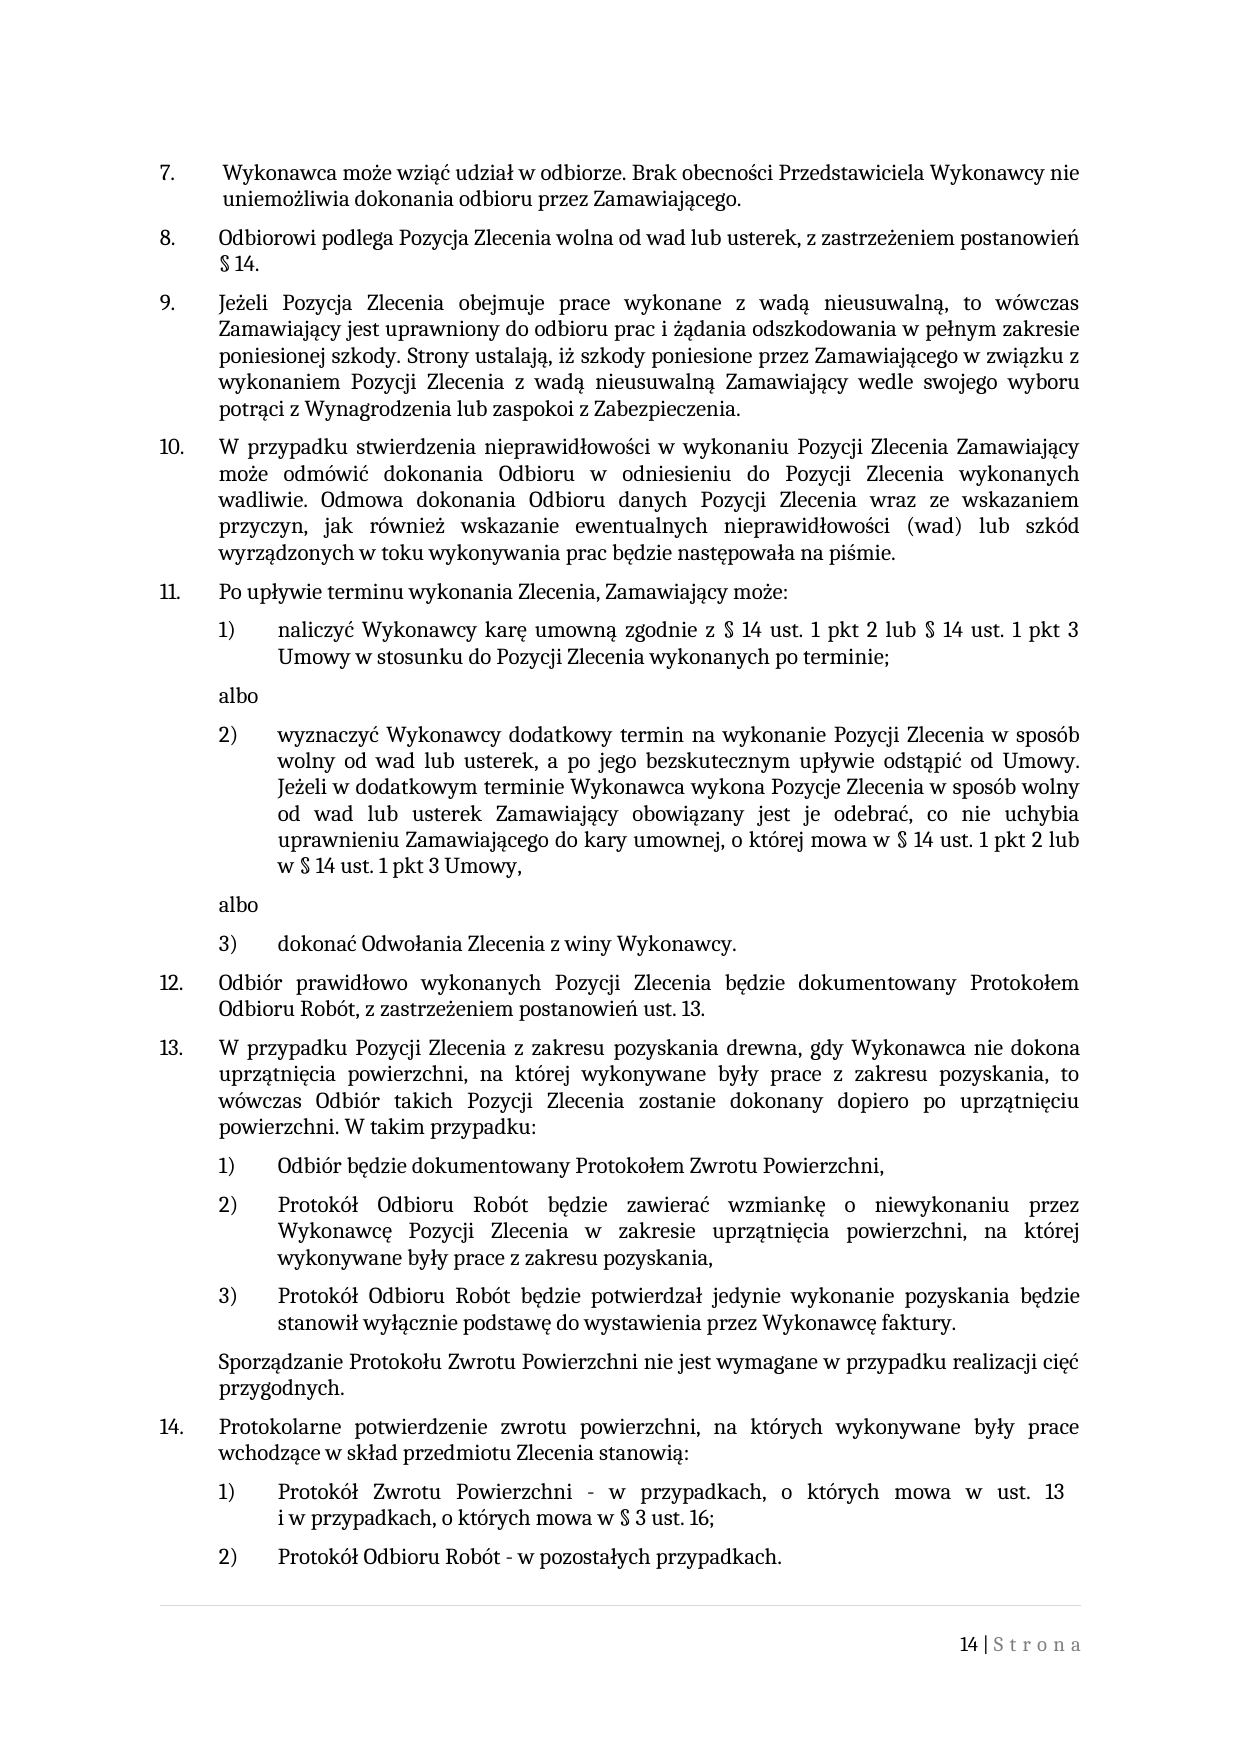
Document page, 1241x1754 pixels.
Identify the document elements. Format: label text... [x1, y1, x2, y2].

list W przypadku Pozycji Zlecenia z zakresu pozyskania drewna, gdy Wykonawca nie dokona uprzątnięcia powierzchni, na której wykonywane były prace z zakresu pozyskania, to wówczas Odbiór takich Pozycji Zlecenia zostanie dokonany dopiero po uprzątnięciu powierzchni. W takim przypadku: [159, 1035, 1081, 1140]
list Jeżeli Pozycja Zlecenia obejmuje prace wykonane z wadą nieusuwalną, to wówczas Zamawiający jest uprawniony do odbioru prac i żądania odszkodowania w pełnym zakresie poniesionej szkody. Strony ustalają, iż szkody poniesione przez Zamawiającego w związku z wykonaniem Pozycji Zlecenia z wadą nieusuwalną Zamawiający wedle swojego wyboru potrąci z Wynagrodzenia lub zaspokoi z Zabezpieczenia. [159, 290, 1081, 422]
text 1) Protokół Zwrotu Powierzchni - w przypadkach, o których mowa w ust. 13 i w przypadkach, o których mowa w § 3 ust. 16; [218, 1479, 1081, 1532]
list Protokolarne potwierdzenie zwrotu powierzchni, na których wykonywane były prace wchodzące w skład przedmiotu Zlecenia stanowią: [159, 1414, 1081, 1466]
list Protokół Odbioru Robót będzie potwierdzał jedynie wykonanie pozyskania będzie stanowił wyłącznie podstawę do wystawienia przez Wykonawcę faktury. [218, 1283, 1081, 1336]
list Odbiorowi podlega Pozycja Zlecenia wolna od wad lub usterek, z zastrzeżeniem postanowień § 14. [159, 225, 1081, 277]
list naliczyć Wykonawcy karę umowną zgodnie z § 14 ust. 1 pkt 2 lub § 14 ust. 1 pkt 3 Umowy w stosunku do Pozycji Zlecenia wykonanych po terminie; [218, 617, 1081, 670]
text albo [218, 682, 1081, 709]
list Po upływie terminu wykonania Zlecenia, Zamawiający może: [159, 578, 1081, 605]
list dokonać Odwołania Zlecenia z winy Wykonawcy. [218, 931, 1081, 957]
list Wykonawca może wziąć udział w odbiorze. Brak obecności Przedstawiciela Wykonawcy nie uniemożliwia dokonania odbioru przez Zamawiającego. [159, 159, 1081, 212]
list Protokół Odbioru Robót będzie zawierać wzmiankę o niewykonaniu przez Wykonawcę Pozycji Zlecenia w zakresie uprzątnięcia powierzchni, na której wykonywane były prace z zakresu pozyskania, [218, 1192, 1081, 1271]
list wyznaczyć Wykonawcy dodatkowy termin na wykonanie Pozycji Zlecenia w sposób wolny od wad lub usterek, a po jego bezskutecznym upływie odstąpić od Umowy. Jeżeli w dodatkowym terminie Wykonawca wykona Pozycje Zlecenia w sposób wolny od wad lub usterek Zamawiający obowiązany jest je odebrać, co nie uchybia uprawnieniu Zamawiającego do kary umownej, o której mowa w § 14 ust. 1 pkt 2 lub w § 14 ust. 1 pkt 3 Umowy, [218, 721, 1081, 879]
list Odbiór będzie dokumentowany Protokołem Zwrotu Powierzchni, [218, 1153, 1081, 1179]
text Sporządzanie Protokołu Zwrotu Powierzchni nie jest wymagane w przypadku realizacji cięć przygodnych. [218, 1348, 1081, 1401]
text 2) Protokół Odbioru Robót - w pozostałych przypadkach. [218, 1544, 1081, 1570]
list W przypadku stwierdzenia nieprawidłowości w wykonaniu Pozycji Zlecenia Zamawiający może odmówić dokonania Odbioru w odniesieniu do Pozycji Zlecenia wykonanych wadliwie. Odmowa dokonania Odbioru danych Pozycji Zlecenia wraz ze wskazaniem przyczyn, jak również wskazanie ewentualnych nieprawidłowości (wad) lub szkód wyrządzonych w toku wykonywania prac będzie następowała na piśmie. [159, 434, 1081, 566]
list Odbiór prawidłowo wykonanych Pozycji Zlecenia będzie dokumentowany Protokołem Odbioru Robót, z zastrzeżeniem postanowień ust. 13. [159, 970, 1081, 1022]
text albo [218, 892, 1081, 918]
